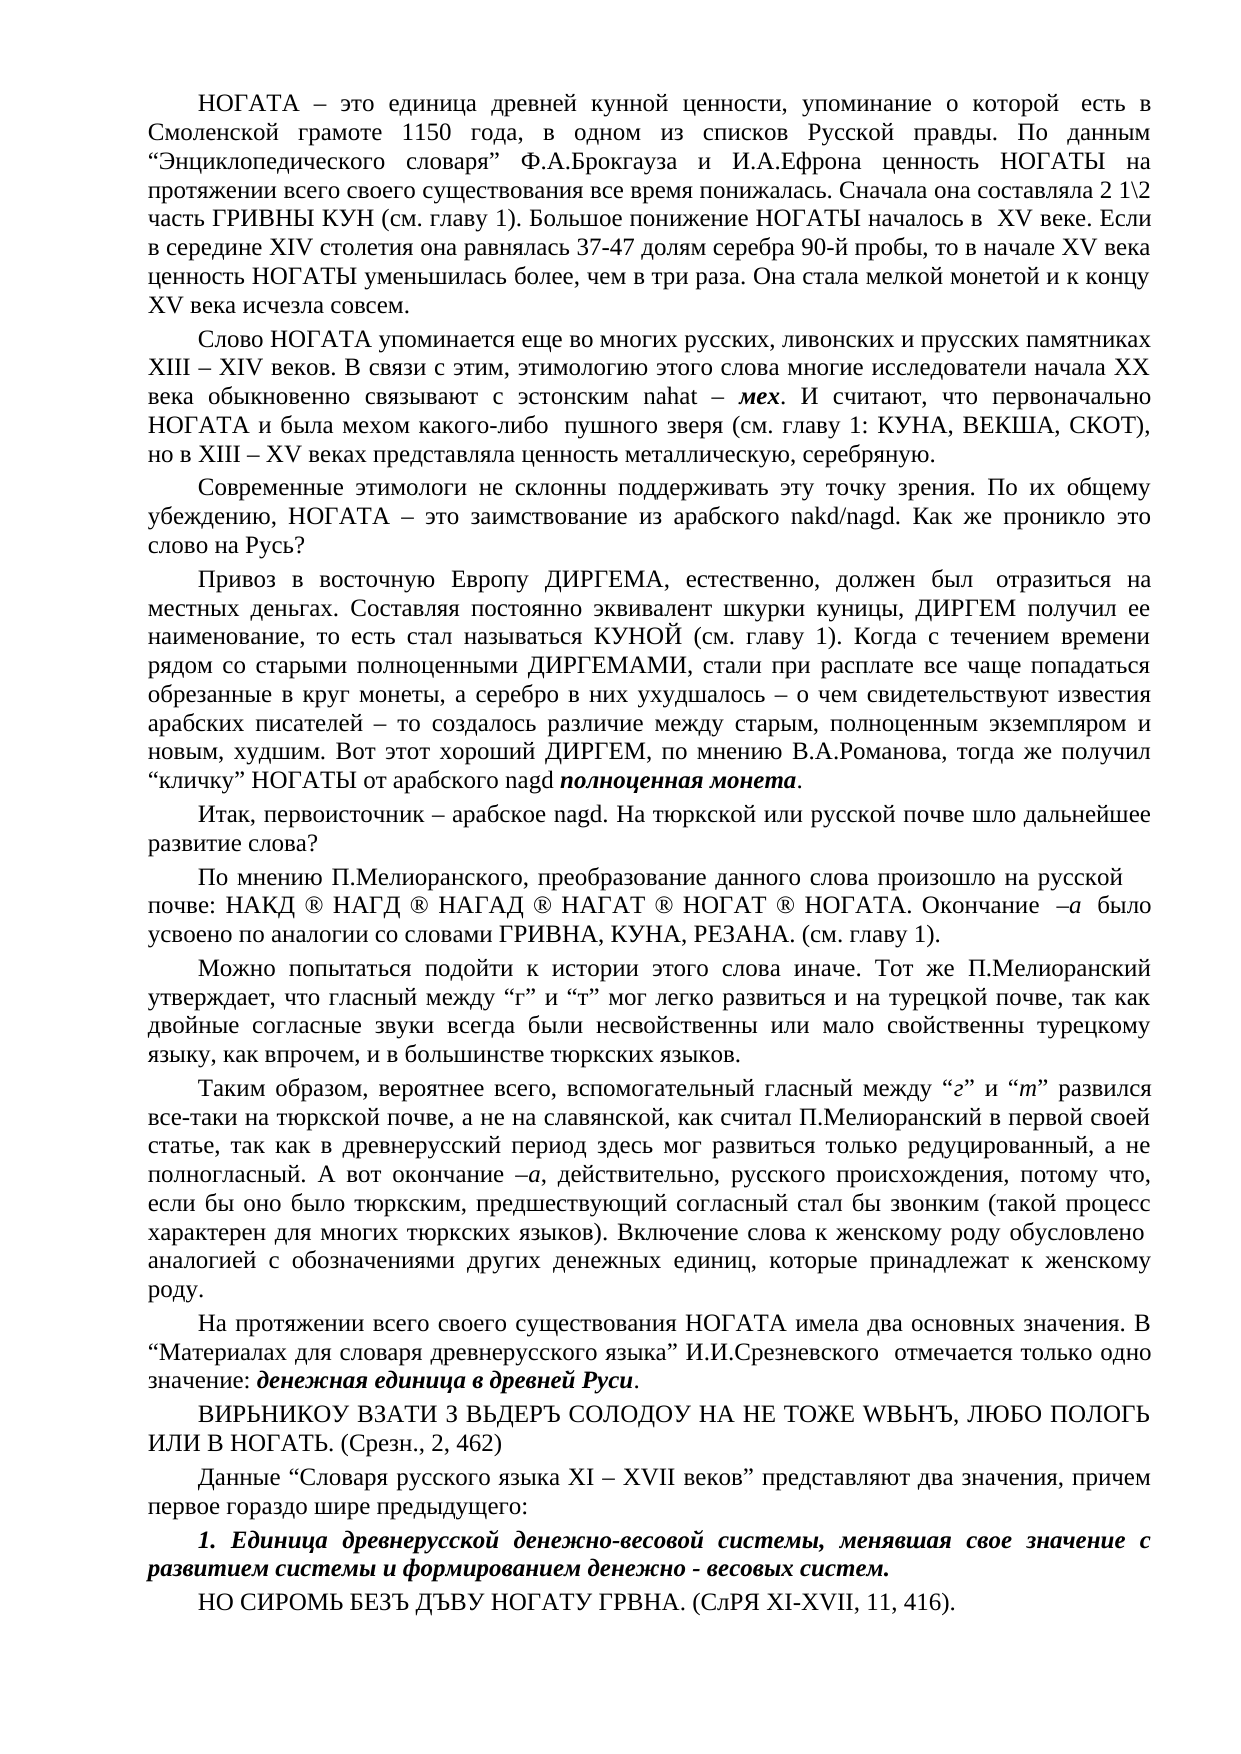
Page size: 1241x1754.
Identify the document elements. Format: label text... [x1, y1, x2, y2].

text ВИРЬНИКОУ ВЗАТИ З ВЬДЕРЪ СОЛОДОУ НА НЕ ТОЖЕ WВЬНЪ, ЛЮБО ПОЛОГЬ ИЛИ В НОГАТЬ. (Срезн., 2, 462) [148, 1399, 1152, 1457]
text НО СИРОМЬ БЕЗЪ ДЪВУ НОГАТУ ГРВНА. (СлРЯ XI-XVII, 11, 416). [148, 1587, 1152, 1616]
text Слово НОГАТА упоминается еще во многих русских, ливонских и прусских памятниках ХIII – ХIV веков. В связи с этим, этимологию этого слова многие исследователи начала ХХ века обыкновенно связывают с эстонским nahat – мех. И считают, что первоначально НОГАТА и была мехом какого-либо пушного зверя (см. главу 1: КУНА, ВЕКША, СКОТ), но в ХIII – ХV веках представляла ценность металлическую, серебряную. [148, 324, 1152, 467]
text На протяжении всего своего существования НОГАТА имела два основных значения. В “Материалах для словаря древнерусского языка” И.И.Срезневского отмечается только одно значение: денежная единица в древней Руси. [148, 1308, 1152, 1394]
text По мнению П.Мелиоранского, преобразование данного слова произошло на русской почве: НАКД ® НАГД ® НАГАД ® НАГАТ ® НОГАТ ® НОГАТА. Окончание –а было усвоено по аналогии со словами ГРИВНА, КУНА, РЕЗАНА. (см. главу 1). [148, 862, 1152, 948]
text Итак, первоисточник – арабское nagd. На тюркской или русской почве шло дальнейшее развитие слова? [148, 799, 1152, 856]
text Можно попытаться подойти к истории этого слова иначе. Тот же П.Мелиоранский утверждает, что гласный между “г” и “т” мог легко развиться и на турецкой почве, так как двойные согласные звуки всегда были несвойственны или мало свойственны турецкому языку, как впрочем, и в большинстве тюркских языков. [148, 953, 1152, 1068]
text НОГАТА – это единица древней кунной ценности, упоминание о которой есть в Смоленской грамоте 1150 года, в одном из списков Русской правды. По данным “Энциклопедического словаря” Ф.А.Брокгауза и И.А.Ефрона ценность НОГАТЫ на протяжении всего своего существования все время понижалась. Сначала она составляла 2 1\2 часть ГРИВНЫ КУН (см. главу 1). Большое понижение НОГАТЫ началось в ХV веке. Если в середине ХIV столетия она равнялась 37-47 долям серебра 90-й пробы, то в начале ХV века ценность НОГАТЫ уменьшилась более, чем в три раза. Она стала мелкой монетой и к концу ХV века исчезла совсем. [148, 88, 1152, 318]
text Данные “Словаря русского языка ХI – ХVII веков” представляют два значения, причем первое гораздо шире предыдущего: [148, 1462, 1152, 1519]
text 1. Единица древнерусской денежно-весовой системы, менявшая свое значение с развитием системы и формированием денежно - весовых систем. [148, 1525, 1152, 1582]
text Привоз в восточную Европу ДИРГЕМА, естественно, должен был отразиться на местных деньгах. Составляя постоянно эквивалент шкурки куницы, ДИРГЕМ получил ее наименование, то есть стал называться КУНОЙ (см. главу 1). Когда с течением времени рядом со старыми полноценными ДИРГЕМАМИ, стали при расплате все чаще попадаться обрезанные в круг монеты, а серебро в них ухудшалось – о чем свидетельствуют известия арабских писателей – то создалось различие между старым, полноценным экземпляром и новым, худшим. Вот этот хороший ДИРГЕМ, по мнению В.А.Романова, тогда же получил “кличку” НОГАТЫ от арабского nagd полноценная монета. [148, 564, 1152, 794]
text Таким образом, вероятнее всего, вспомогательный гласный между “г” и “т” развился все-таки на тюркской почве, а не на славянской, как считал П.Мелиоранский в первой своей статье, так как в древнерусский период здесь мог развиться только редуцированный, а не полногласный. А вот окончание –а, действительно, русского происхождения, потому что, если бы оно было тюркским, предшествующий согласный стал бы звонким (такой процесс характерен для многих тюркских языков). Включение слова к женскому роду обусловлено аналогией с обозначениями других денежных единиц, которые принадлежат к женскому роду. [148, 1073, 1152, 1303]
text Современные этимологи не склонны поддерживать эту точку зрения. По их общему убеждению, НОГАТА – это заимствование из арабского nakd/nagd. Как же проникло это слово на Русь? [148, 472, 1152, 559]
